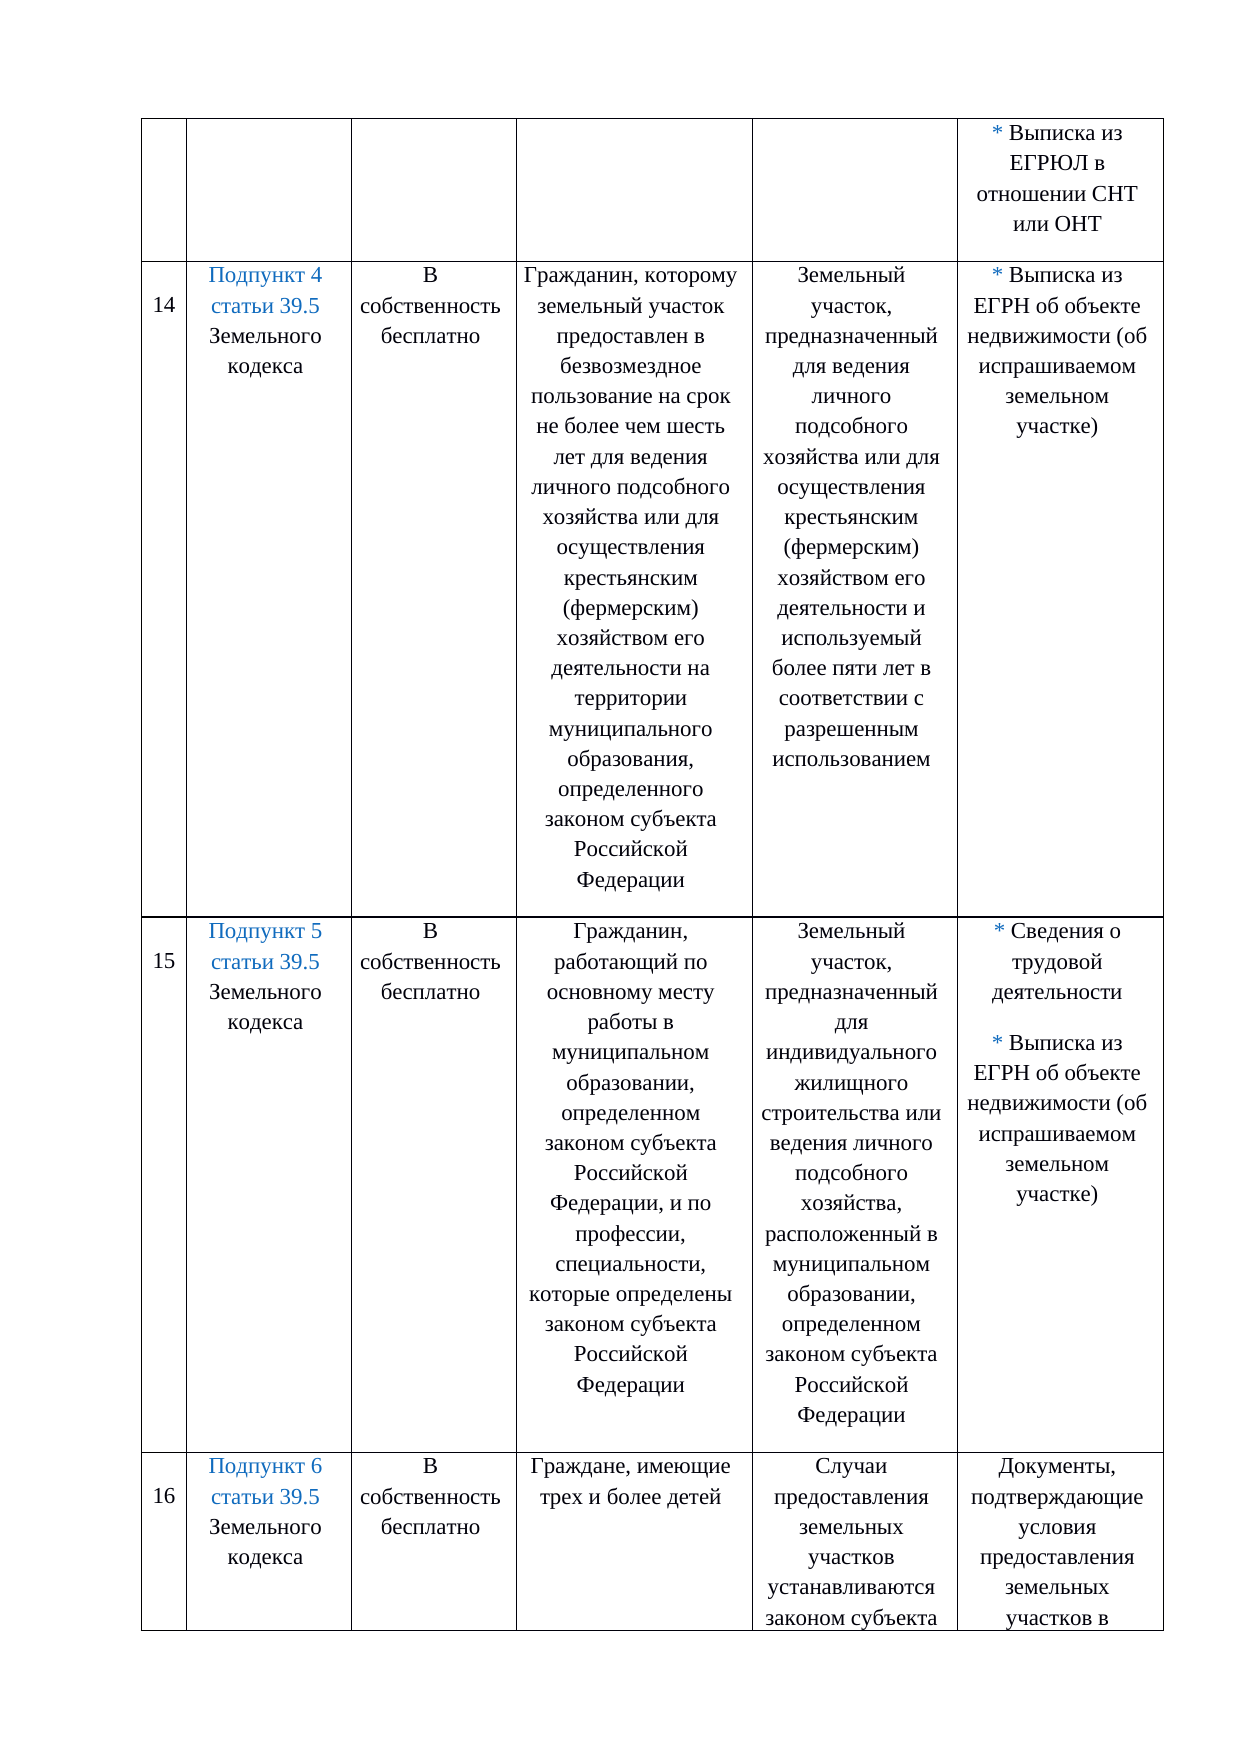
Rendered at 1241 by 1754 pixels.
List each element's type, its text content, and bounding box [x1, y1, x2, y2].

table_cell Земельный участок, предназначенный для индивидуального жилищного строительства или ведения личного подсобного хозяйства, расположенный в муниципальном образовании, определенном законом субъекта Российской Федерации [753, 918, 957, 1452]
table_cell Подпункт 5 статьи 39.5 Земельного кодекса [187, 918, 351, 1452]
table_cell 15 [142, 918, 186, 1452]
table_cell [753, 119, 957, 261]
table_cell 16 [142, 1453, 186, 1630]
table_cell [352, 119, 516, 261]
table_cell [753, 1453, 957, 1630]
table_cell 14 [142, 262, 186, 916]
table_cell Подпункт 4 статьи 39.5 Земельного кодекса [187, 262, 351, 916]
table_cell 13 [142, 119, 186, 261]
table_cell * Выписка из ЕГРН об объекте недвижимости (об испрашиваемом земельном участке) [958, 262, 1163, 916]
table_cell В собственность бесплатно [352, 918, 516, 1452]
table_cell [958, 1453, 1163, 1630]
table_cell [187, 119, 351, 261]
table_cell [958, 119, 1163, 261]
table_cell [517, 1453, 752, 1630]
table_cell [187, 1453, 351, 1630]
table_cell В собственность бесплатно [352, 262, 516, 916]
table_cell Гражданин, работающий по основному месту работы в муниципальном образовании, определенном законом субъекта Российской Федерации, и по профессии, специальности, которые определены законом субъекта Российской Федерации [517, 918, 752, 1452]
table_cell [352, 1453, 516, 1630]
table_cell * Сведения о трудовой деятельности * Выписка из ЕГРН об объекте недвижимости (об испрашиваемом земельном участке) [958, 918, 1163, 1452]
table_cell Гражданин, которому земельный участок предоставлен в безвозмездное пользование на срок не более чем шесть лет для ведения личного подсобного хозяйства или для осуществления крестьянским (фермерским) хозяйством его деятельности на территории муниципального образования, определенного законом субъекта Российской Федерации [517, 262, 752, 916]
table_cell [517, 119, 752, 261]
table_cell Земельный участок, предназначенный для ведения личного подсобного хозяйства или для осуществления крестьянским (фермерским) хозяйством его деятельности и используемый более пяти лет в соответствии с разрешенным использованием [753, 262, 957, 916]
